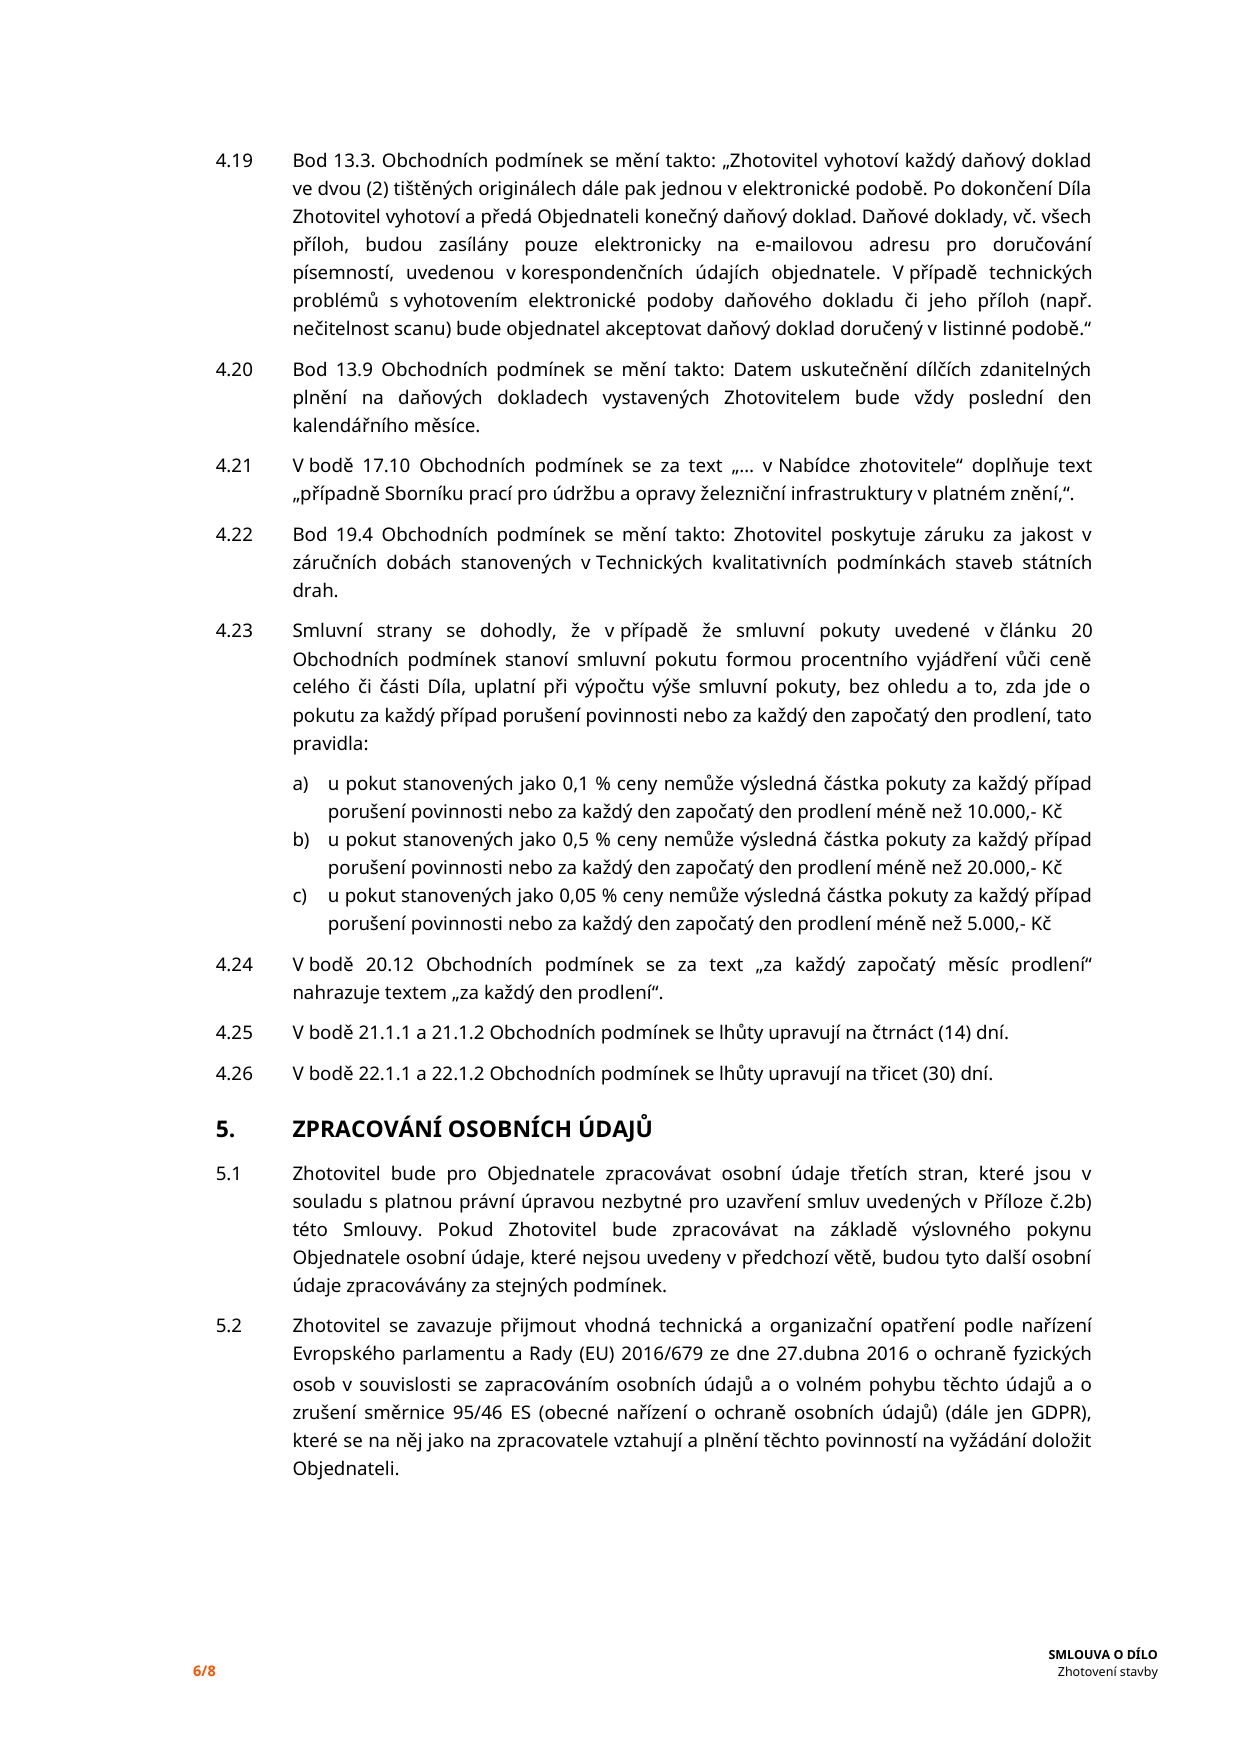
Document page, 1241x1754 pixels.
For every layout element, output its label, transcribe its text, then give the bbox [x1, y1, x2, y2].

text V bodě 20.12 Obchodních podmínek se za text „za každý započatý měsíc prodlení“ nahrazuje textem „za každý den prodlení“. [216, 951, 1093, 1004]
text Smluvní strany se dohodly, že v případě že smluvní pokuty uvedené v článku 20 Obchodních podmínek stanoví smluvní pokutu formou procentního vyjádření vůči ceně celého či části Díla, uplatní při výpočtu výše smluvní pokuty, bez ohledu a to, zda jde o pokutu za každý případ porušení povinnosti nebo za každý den započatý den prodlení, tato pravidla: [216, 618, 1093, 755]
text Zhotovitel se zavazuje přijmout vhodná technická a organizační opatření podle nařízení Evropského parlamentu a Rady (EU) 2016/679 ze dne 27.dubna 2016 o ochraně fyzických osob v souvislosti se zapracováním osobních údajů a o volném pohybu těchto údajů a o zrušení směrnice 95/46 ES (obecné nařízení o ochraně osobních údajů) (dále jen GDPR), které se na něj jako na zpracovatele vztahují a plnění těchto povinností na vyžádání doložit Objednateli. [216, 1313, 1093, 1481]
text Bod 13.9 Obchodních podmínek se mění takto: Datem uskutečnění dílčích zdanitelných plnění na daňových dokladech vystavených Zhotovitelem bude vždy poslední den kalendářního měsíce. [216, 356, 1093, 438]
text V bodě 22.1.1 a 22.1.2 Obchodních podmínek se lhůty upravují na třicet (30) dní. [216, 1060, 1093, 1086]
text Bod 13.3. Obchodních podmínek se mění takto: „Zhotovitel vyhotoví každý daňový doklad ve dvou (2) tištěných originálech dále pak jednou v elektronické podobě. Po dokončení Díla Zhotovitel vyhotoví a předá Objednateli konečný daňový doklad. Daňové doklady, vč. všech příloh, budou zasílány pouze elektronicky na e-mailovou adresu pro doručování písemností, uvedenou v korespondenčních údajích objednatele. V případě technických problémů s vyhotovením elektronické podoby daňového dokladu či jeho příloh (např. nečitelnost scanu) bude objednatel akceptovat daňový doklad doručený v listinné podobě.“ [216, 147, 1093, 341]
text V bodě 17.10 Obchodních podmínek se za text „… v Nabídce zhotovitele“ doplňuje text „případně Sborníku prací pro údržbu a opravy železniční infrastruktury v platném znění,“. [216, 453, 1093, 506]
text V bodě 21.1.1 a 21.1.2 Obchodních podmínek se lhůty upravují na čtrnáct (14) dní. [216, 1019, 1093, 1045]
list u pokut stanovených jako 0,1 % ceny nemůže výsledná částka pokuty za každý případ porušení povinnosti nebo za každý den započatý den prodlení méně než 10.000,- Kč [292, 770, 1093, 824]
text Bod 19.4 Obchodních podmínek se mění takto: Zhotovitel poskytuje záruku za jakost v záručních dobách stanovených v Technických kvalitativních podmínkách staveb státních drah. [216, 521, 1093, 603]
text u pokut stanovených jako 0,05 % ceny nemůže výsledná částka pokuty za každý případ porušení povinnosti nebo za každý den započatý den prodlení méně než 5.000,- Kč [292, 882, 1093, 936]
text ZPRACOVÁNÍ OSOBNÍCH ÚDAJŮ [216, 1113, 1093, 1144]
text Zhotovitel bude pro Objednatele zpracovávat osobní údaje třetích stran, které jsou v souladu s platnou právní úpravou nezbytné pro uzavření smluv uvedených v Příloze č.2b) této Smlouvy. Pokud Zhotovitel bude zpracovávat na základě výslovného pokynu Objednatele osobní údaje, které nejsou uvedeny v předchozí větě, budou tyto další osobní údaje zpracovávány za stejných podmínek. [216, 1160, 1093, 1298]
text u pokut stanovených jako 0,5 % ceny nemůže výsledná částka pokuty za každý případ porušení povinnosti nebo za každý den započatý den prodlení méně než 20.000,- Kč [292, 826, 1093, 880]
